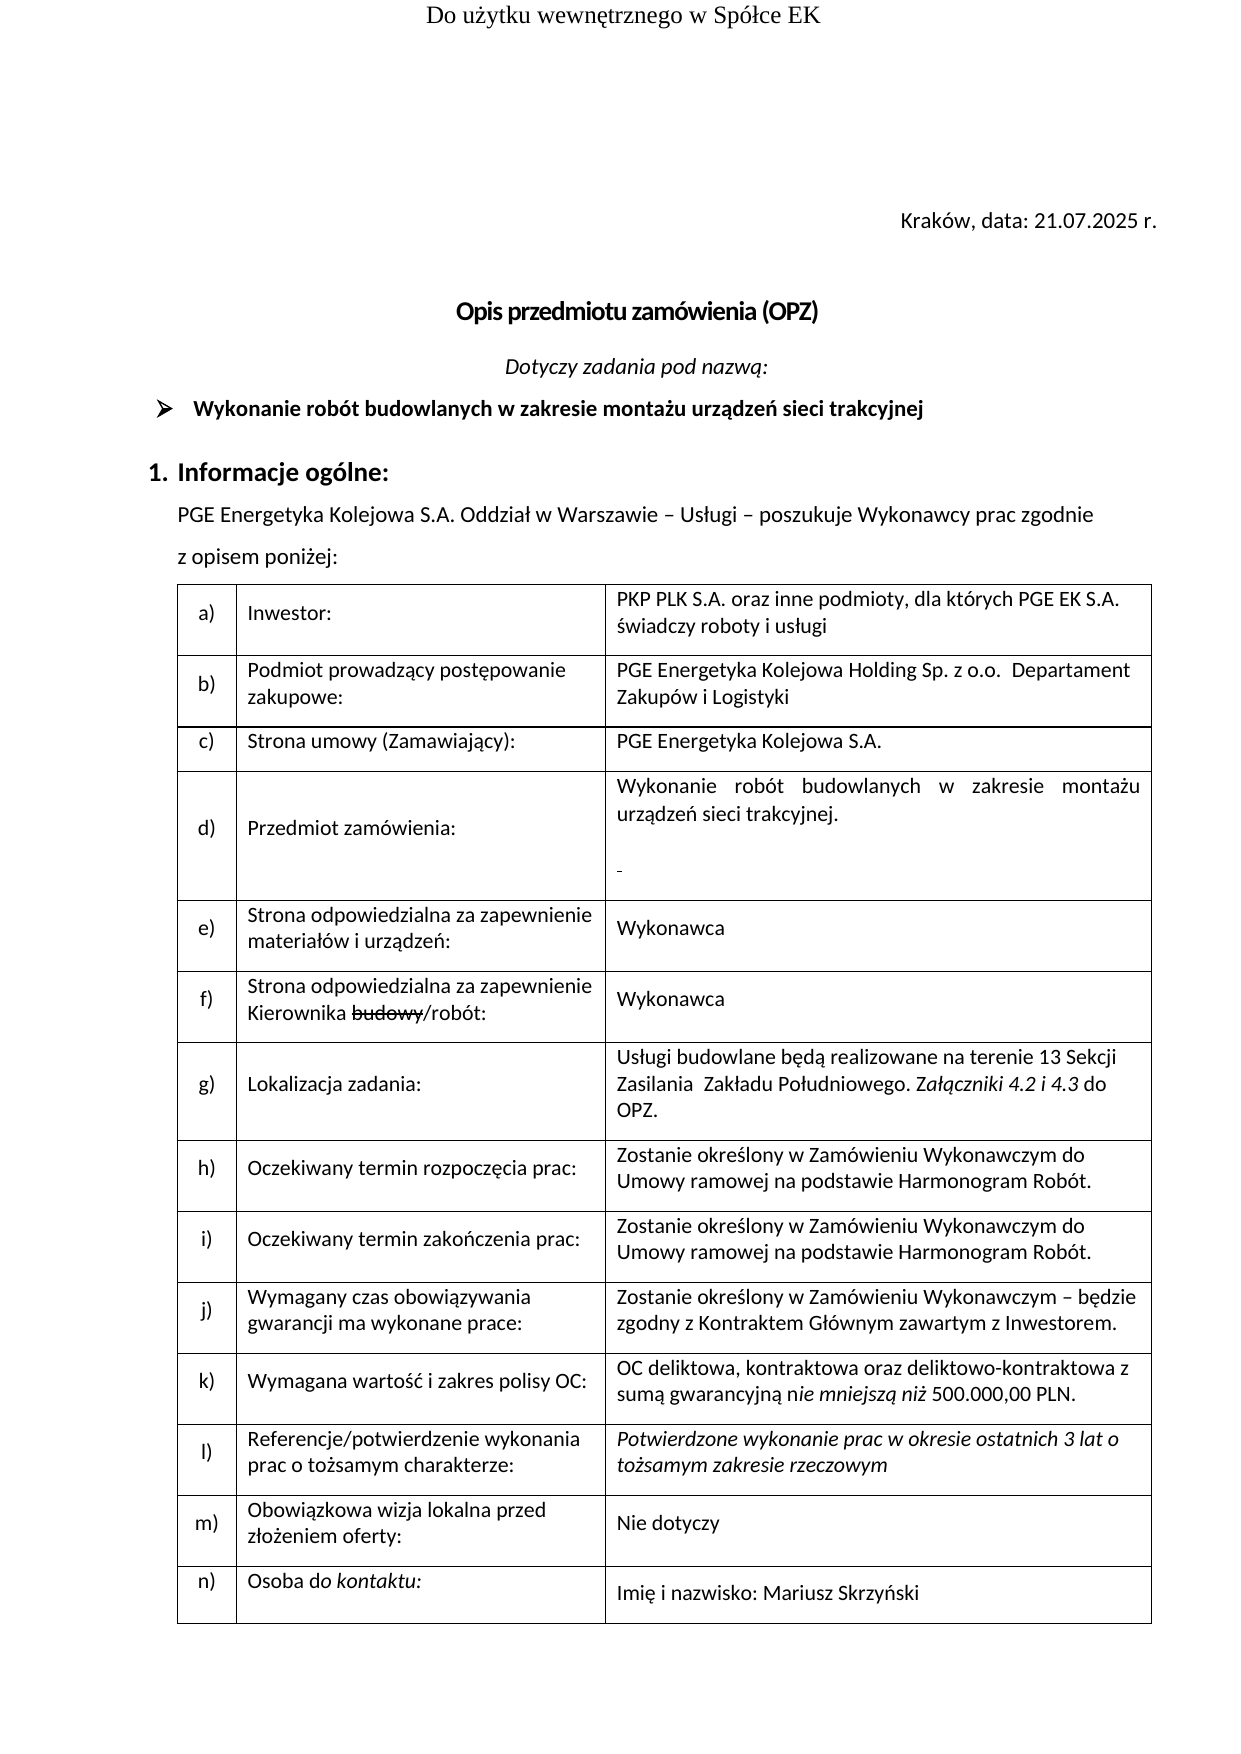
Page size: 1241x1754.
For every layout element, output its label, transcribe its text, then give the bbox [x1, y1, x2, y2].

table_cell Oczekiwany termin zakończenia prac: [237, 1212, 605, 1282]
table_cell m) [178, 1496, 236, 1566]
table_header PKP PLK S.A. oraz inne podmioty, dla których PGE EK S.A. świadczy roboty i usługi [606, 585, 1151, 655]
table_cell g) [178, 1043, 236, 1140]
list Informacje ogólne: [148, 455, 1157, 488]
table_cell Zostanie określony w Zamówieniu Wykonawczym – będzie zgodny z Kontraktem Głównym zawartym z Inwestorem. [606, 1283, 1151, 1353]
table_cell Wykonanie robót budowlanych w zakresie montażu urządzeń sieci trakcyjnej. [606, 772, 1151, 900]
table_cell Obowiązkowa wizja lokalna przed złożeniem oferty: [237, 1496, 605, 1566]
table_cell Strona odpowiedzialna za zapewnienie materiałów i urządzeń: [237, 901, 605, 971]
table_cell Wymagana wartość i zakres polisy OC: [237, 1354, 605, 1424]
table_cell Referencje/potwierdzenie wykonania prac o tożsamym charakterze: [237, 1425, 605, 1495]
table_cell Usługi budowlane będą realizowane na terenie 13 Sekcji Zasilania Zakładu Południowego. Załączniki 4.2 i 4.3 do OPZ. [606, 1043, 1151, 1140]
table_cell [606, 1567, 1151, 1623]
table_cell Oczekiwany termin rozpoczęcia prac: [237, 1141, 605, 1211]
table_cell PGE Energetyka Kolejowa Holding Sp. z o.o. Departament Zakupów i Logistyki [606, 656, 1151, 726]
table_cell j) [178, 1283, 236, 1353]
table_cell Podmiot prowadzący postępowanie zakupowe: [237, 656, 605, 726]
table_cell c) [178, 728, 236, 771]
title Opis przedmiotu zamówienia (OPZ) [118, 294, 1157, 327]
table_cell d) [178, 772, 236, 900]
table_cell b) [178, 656, 236, 726]
table_cell f) [178, 972, 236, 1042]
table_cell Nie dotyczy [606, 1496, 1151, 1566]
table_cell i) [178, 1212, 236, 1282]
table_cell PGE Energetyka Kolejowa S.A. [606, 728, 1151, 771]
table_cell Strona umowy (Zamawiający): [237, 728, 605, 771]
table_cell Zostanie określony w Zamówieniu Wykonawczym do Umowy ramowej na podstawie Harmonogram Robót. [606, 1141, 1151, 1211]
table_cell Osoba do kontaktu: [237, 1567, 605, 1623]
table_cell Wykonawca [606, 972, 1151, 1042]
table_cell Przedmiot zamówienia: [237, 772, 605, 900]
table_cell Strona odpowiedzialna za zapewnienie Kierownika budowy/robót: [237, 972, 605, 1042]
text Kraków, data: 21.07.2025 r. [561, 206, 1157, 241]
table_cell e) [178, 901, 236, 971]
text Dotyczy zadania pod nazwą: [118, 352, 1157, 381]
table_cell Lokalizacja zadania: [237, 1043, 605, 1140]
list Wykonanie robót budowlanych w zakresie montażu urządzeń sieci trakcyjnej [156, 394, 1157, 422]
table_header a) [178, 585, 236, 655]
table_cell k) [178, 1354, 236, 1424]
table_cell Wykonawca [606, 901, 1151, 971]
table_cell Zostanie określony w Zamówieniu Wykonawczym do Umowy ramowej na podstawie Harmonogram Robót. [606, 1212, 1151, 1282]
text PGE Energetyka Kolejowa S.A. Oddział w Warszawie – Usługi – poszukuje Wykonawcy prac zgodnie z opisem poniżej: [177, 500, 1157, 570]
table_cell h) [178, 1141, 236, 1211]
table_cell n) [178, 1567, 236, 1623]
table_cell OC deliktowa, kontraktowa oraz deliktowo-kontraktowa z sumą gwarancyjną nie mniejszą niż 500.000,00 PLN. [606, 1354, 1151, 1424]
table_cell Potwierdzone wykonanie prac w okresie ostatnich 3 lat o tożsamym zakresie rzeczowym [606, 1425, 1151, 1495]
table_header Inwestor: [237, 585, 605, 655]
table_cell l) [178, 1425, 236, 1495]
table_cell Wymagany czas obowiązywania gwarancji ma wykonane prace: [237, 1283, 605, 1353]
